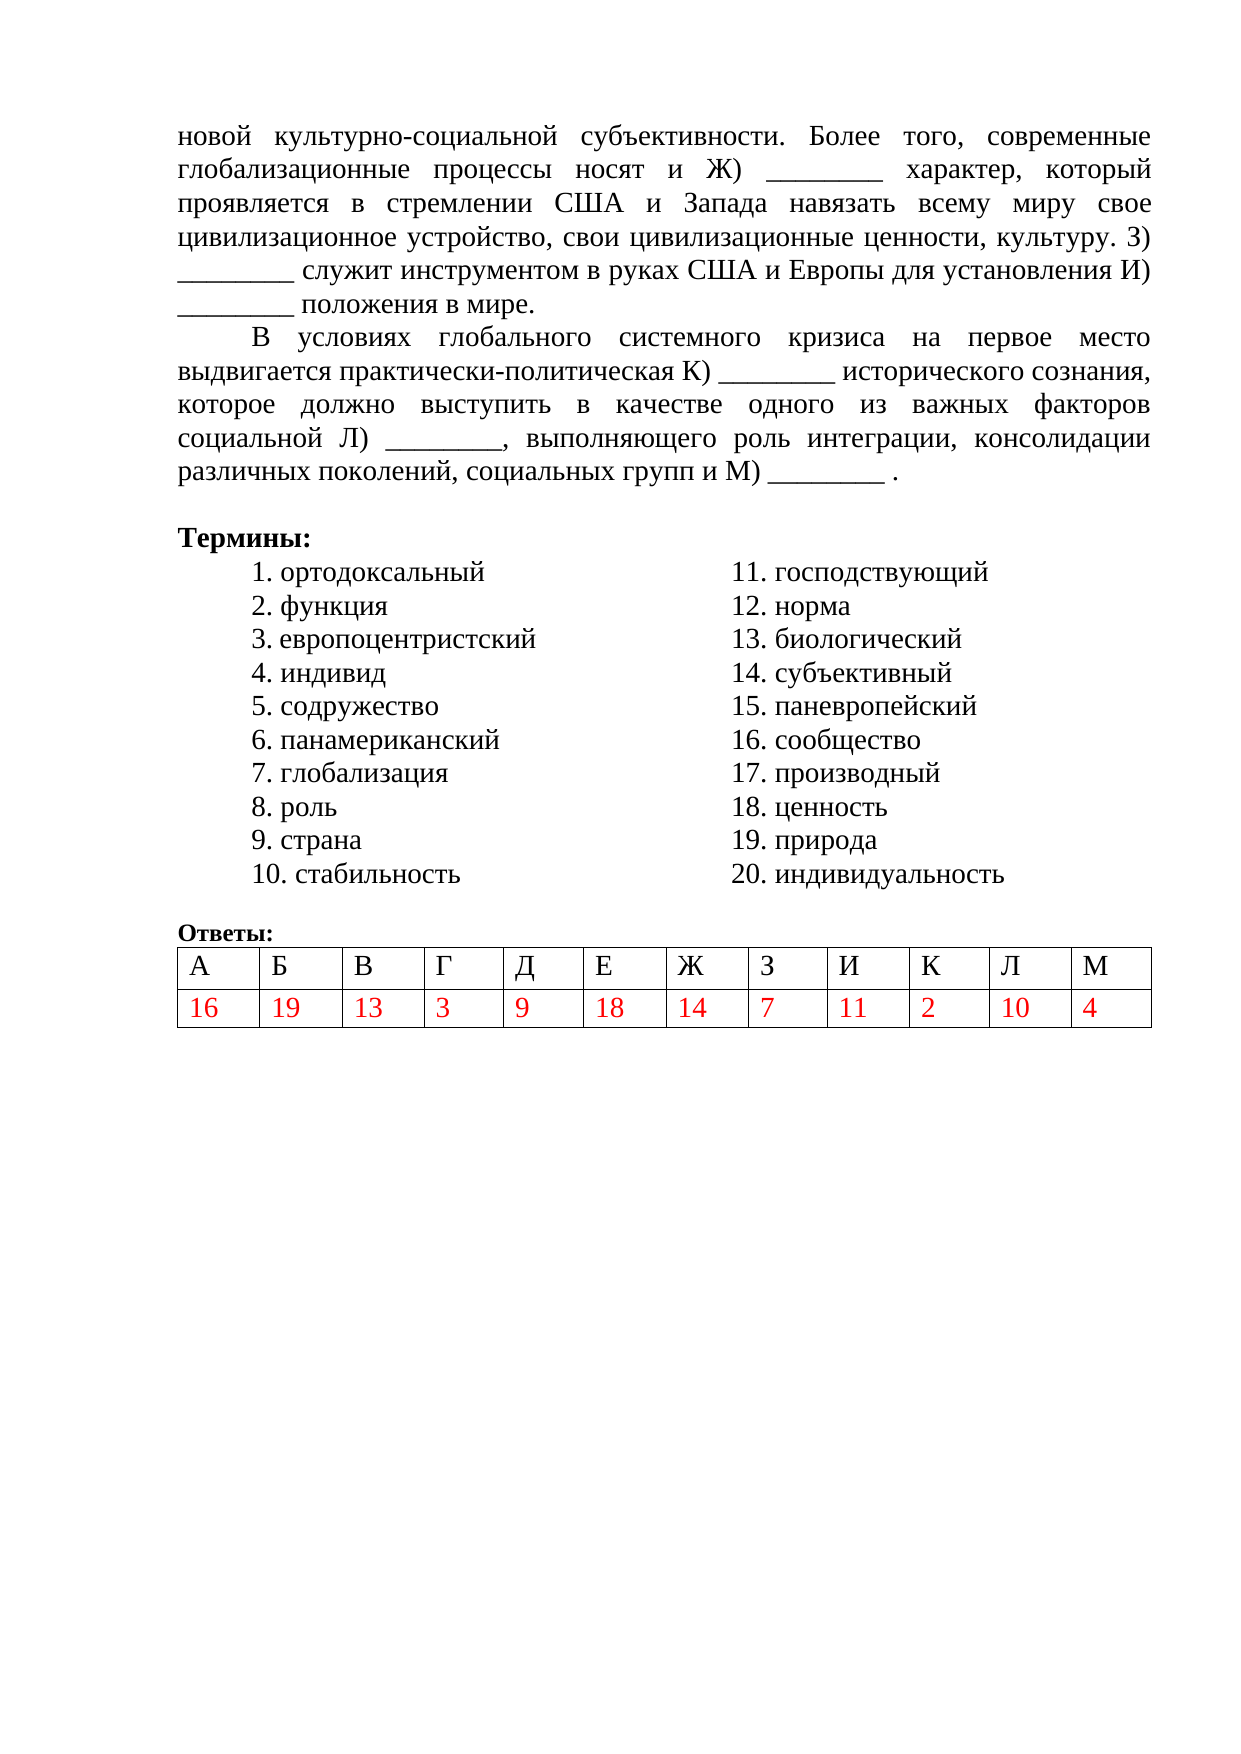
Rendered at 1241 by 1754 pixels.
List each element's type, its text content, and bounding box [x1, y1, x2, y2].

text 12. норма [701, 588, 1152, 621]
table_cell 16 [178, 990, 259, 1027]
text Ответы: [177, 918, 1152, 947]
text 15. паневропейский [701, 688, 1152, 722]
table_header М [1072, 948, 1151, 989]
table_header З [749, 948, 827, 989]
table_cell 13 [343, 990, 424, 1027]
text 10. стабильность [177, 856, 627, 889]
table_cell 4 [1072, 990, 1151, 1027]
table_cell 2 [910, 990, 989, 1027]
table_cell 3 [425, 990, 503, 1027]
table_cell 7 [749, 990, 827, 1027]
text 11. господствующий [701, 554, 1152, 588]
text 4. индивид [177, 655, 627, 688]
table_cell 11 [828, 990, 909, 1027]
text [177, 118, 1152, 319]
table_header В [343, 948, 424, 989]
text 1. ортодоксальный [177, 554, 627, 588]
text 8. роль [177, 789, 627, 822]
text 9. страна [177, 822, 627, 856]
table_cell 10 [990, 990, 1071, 1027]
table_header А [178, 948, 259, 989]
text 2. функция [177, 588, 627, 621]
table_cell 9 [504, 990, 583, 1027]
table_cell 19 [260, 990, 342, 1027]
text 19. природа [701, 822, 1152, 856]
text 18. ценность [701, 789, 1152, 822]
table_header И [828, 948, 909, 989]
text 17. производный [701, 755, 1152, 789]
table_header Ж [667, 948, 748, 989]
text 14. субъективный [701, 655, 1152, 688]
text 7. глобализация [177, 755, 627, 789]
table_header Е [584, 948, 666, 989]
table_cell 18 [584, 990, 666, 1027]
text 13. биологический [701, 621, 1152, 655]
text 3. европоцентристский [177, 621, 627, 655]
table_header Д [504, 948, 583, 989]
text 5. содружество [177, 688, 627, 722]
text В условиях глобального системного кризиса на первое место выдвигается практически-политическая К) ________ исторического сознания, которое должно выступить в качестве одного из важных факторов социальной Л) ________, выполняющего роль интеграции, консолидации различных поколений, социальных групп и М) ________ . [177, 319, 1152, 487]
table_cell 14 [667, 990, 748, 1027]
text Термины: [177, 521, 1152, 554]
table_header Б [260, 948, 342, 989]
table_header Л [990, 948, 1071, 989]
text 6. панамериканский [177, 722, 627, 755]
table_header Г [425, 948, 503, 989]
table_header К [910, 948, 989, 989]
text 16. сообщество [701, 722, 1152, 755]
text 20. индивидуальность [701, 856, 1152, 889]
